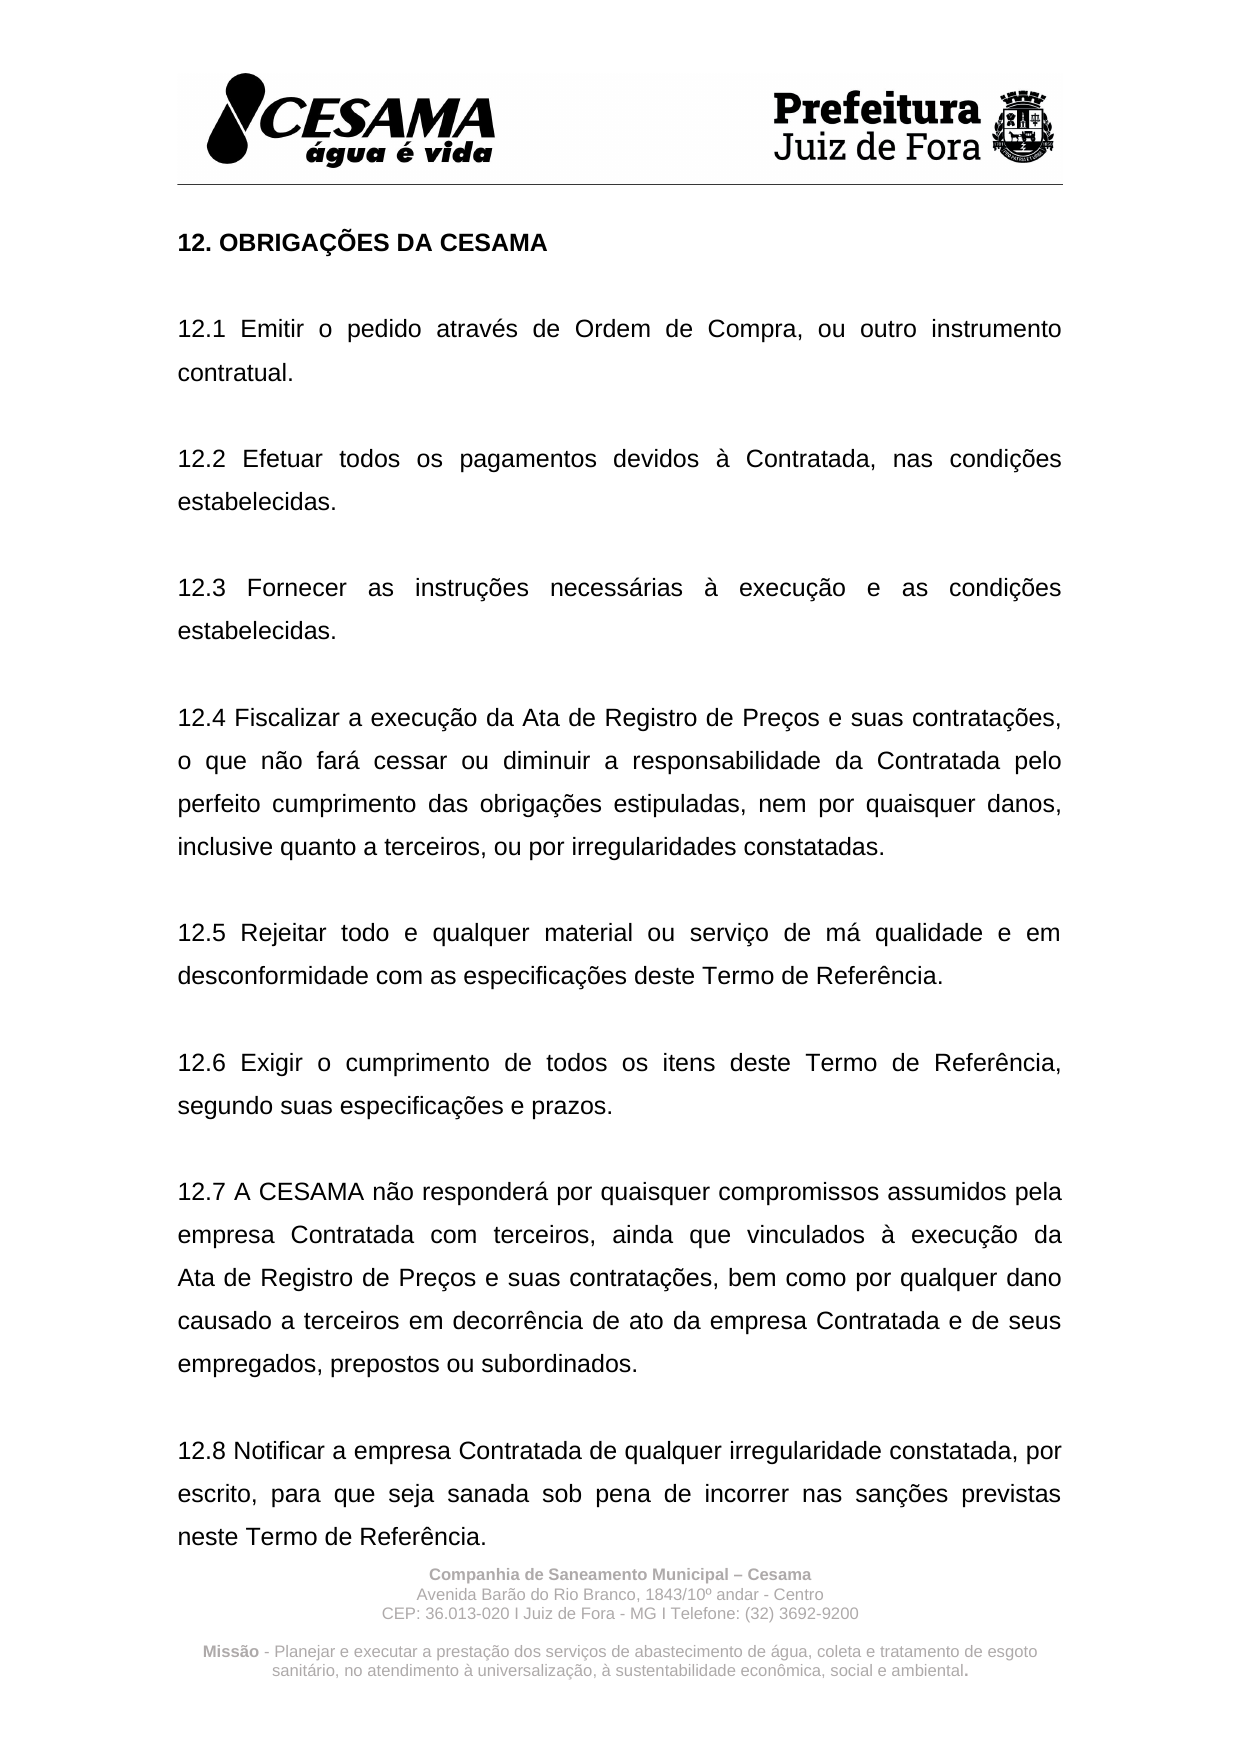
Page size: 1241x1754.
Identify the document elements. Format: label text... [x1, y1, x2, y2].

text 12.5 Rejeitar todo e qualquer material ou serviço de má qualidade e em desconformidade com as especificações deste Termo de Referência. [177, 918, 1063, 990]
text 12.3 Fornecer as instruções necessárias à execução e as condições estabelecidas. [177, 573, 1063, 645]
text 12.7 A CESAMA não responderá por quaisquer compromissos assumidos pela empresa Contratada com terceiros, ainda que vinculados à execução da Ata de Registro de Preços e suas contratações, bem como por qualquer dano causado a terceiros em decorrência de ato da empresa Contratada e de seus empregados, prepostos ou subordinados. [177, 1177, 1063, 1378]
text 12.1 Emitir o pedido através de Ordem de Compra, ou outro instrumento contratual. [177, 314, 1063, 386]
text 12.6 Exigir o cumprimento de todos os itens deste Termo de Referência, segundo suas especificações e prazos. [177, 1047, 1063, 1119]
text 12.8 Notificar a empresa Contratada de qualquer irregularidade constatada, por escrito, para que seja sanada sob pena de incorrer nas sanções previstas neste Termo de Referência. [177, 1436, 1063, 1551]
text 12.2 Efetuar todos os pagamentos devidos à Contratada, nas condições estabelecidas. [177, 444, 1063, 516]
picture [177, 73, 1063, 185]
text 12.4 Fiscalizar a execução da Ata de Registro de Preços e suas contratações, o que não fará cessar ou diminuir a responsabilidade da Contratada pelo perfeito cumprimento das obrigações estipuladas, nem por quaisquer danos, inclusive quanto a terceiros, ou por irregularidades constatadas. [177, 702, 1063, 861]
text 12. OBRIGAÇÕES DA CESAMA [177, 228, 1063, 257]
